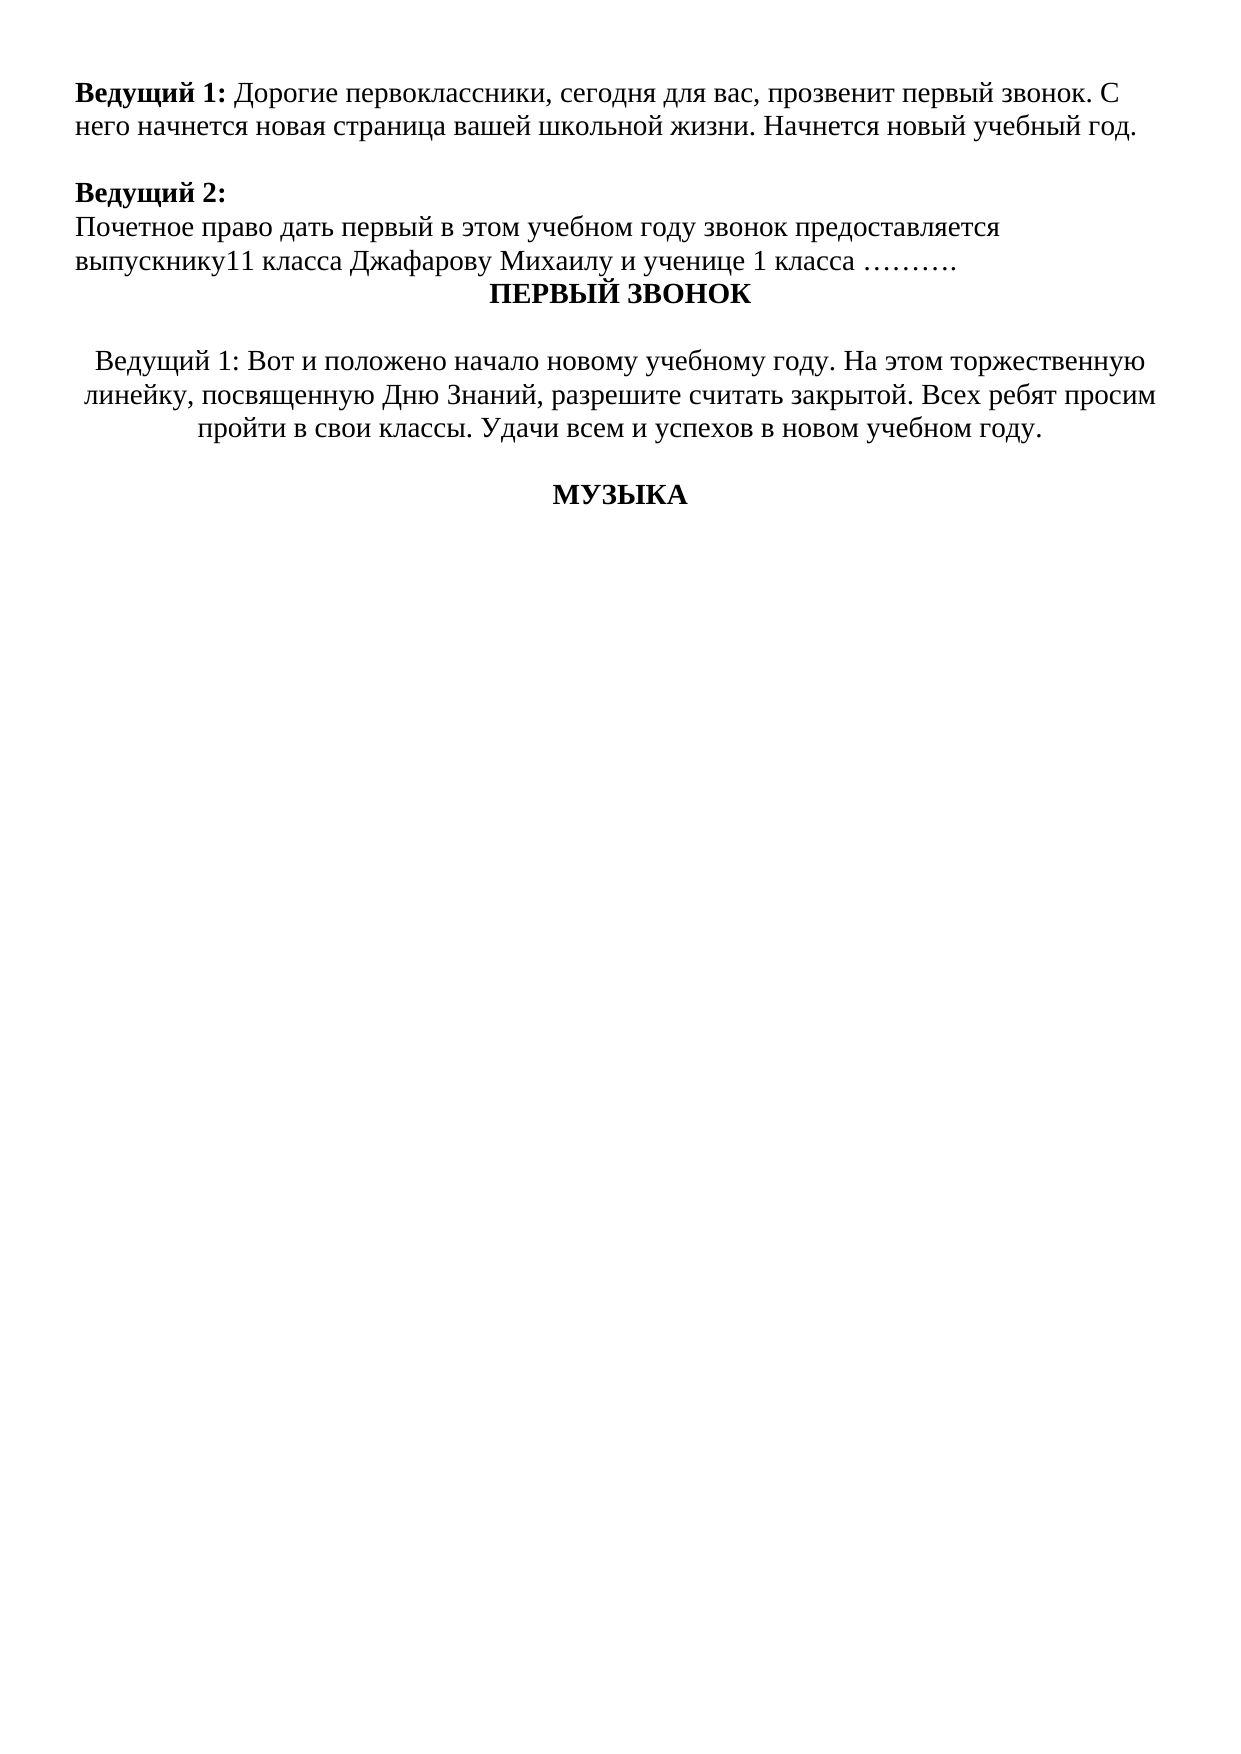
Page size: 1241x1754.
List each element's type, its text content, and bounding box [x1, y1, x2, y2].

text Ведущий 2: Почетное право дать первый в этом учебном году звонок предоставляется выпускнику11 класса Джафарову Михаилу и ученице 1 класса ………. [75, 142, 1165, 276]
text ПЕРВЫЙ ЗВОНОК Ведущий 1: Вот и положено начало новому учебному году. На этом торжественную линейку, посвященную Дню Знаний, разрешите считать закрытой. Всех ребят просим пройти в свои классы. Удачи всем и успехов в новом учебном году. [75, 276, 1165, 444]
text МУЗЫКА [75, 477, 1165, 511]
text Ведущий 1: Дорогие первоклассники, сегодня для вас, прозвенит первый звонок. С него начнется новая страница вашей школьной жизни. Начнется новый учебный год. [75, 75, 1165, 142]
